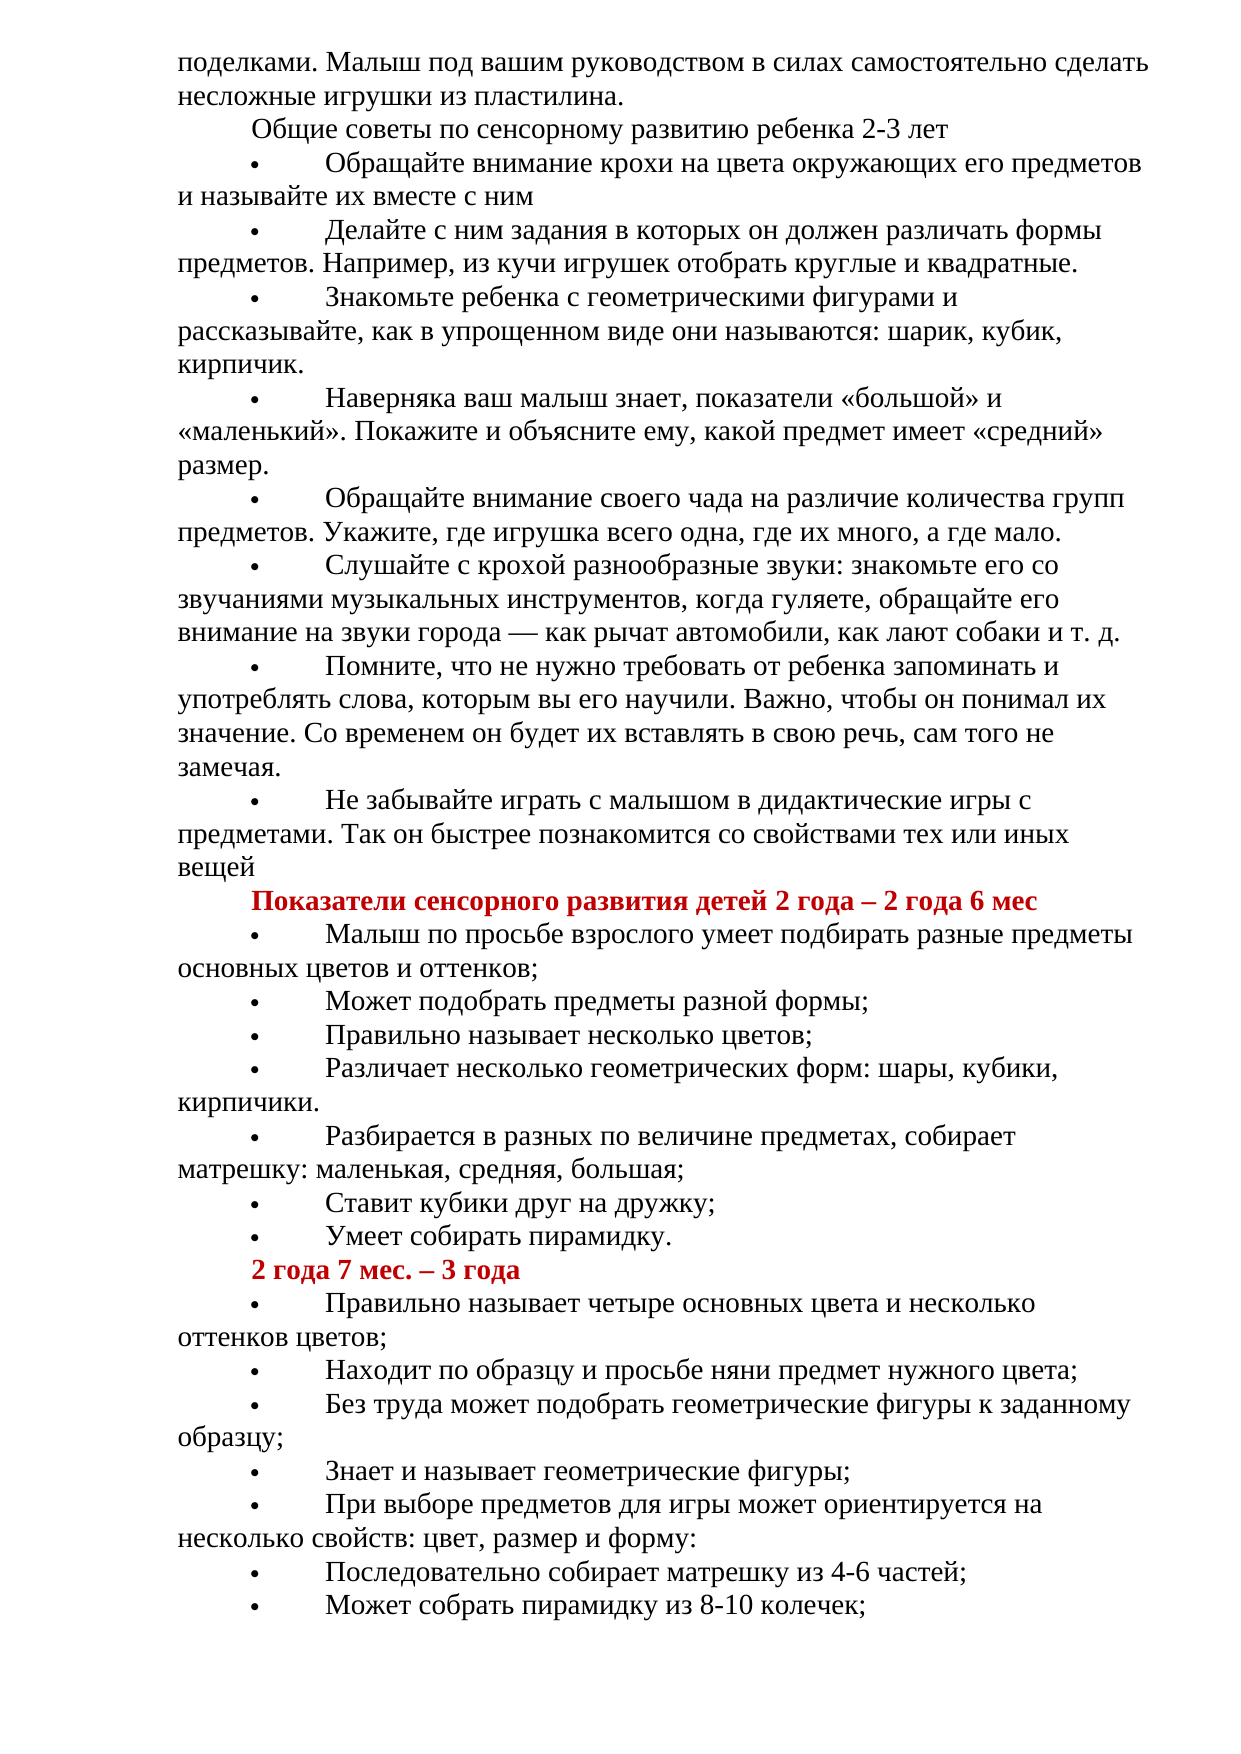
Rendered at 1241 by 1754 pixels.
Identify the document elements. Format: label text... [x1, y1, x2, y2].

list Наверняка ваш малыш знает, показатели «большой» и «маленький». Покажите и объясните ему, какой предмет имеет «средний» размер. [177, 380, 1152, 480]
list Знает и называет геометрические фигуры; [177, 1453, 1152, 1487]
list Слушайте с крохой разнообразные звуки: знакомьте его со звучаниями музыкальных инструментов, когда гуляете, обращайте его внимание на звуки города — как рычат автомобили, как лают собаки и т. д. [177, 547, 1152, 648]
list Обращайте внимание крохи на цвета окружающих его предметов и называйте их вместе с ним [177, 145, 1152, 212]
list Различает несколько геометрических форм: шары, кубики, кирпичики. [177, 1051, 1152, 1118]
text 2 года 7 мес. – 3 года [177, 1252, 1152, 1285]
list Помните, что не нужно требовать от ребенка запоминать и употреблять слова, которым вы его научили. Важно, чтобы он понимал их значение. Со временем он будет их вставлять в свою речь, сам того не замечая. [177, 648, 1152, 782]
list Может подобрать предметы разной формы; [177, 983, 1152, 1017]
list Правильно называет четыре основных цвета и несколько оттенков цветов; [177, 1285, 1152, 1352]
list Последовательно собирает матрешку из 4-6 частей; [177, 1554, 1152, 1587]
list Правильно называет несколько цветов; [177, 1017, 1152, 1051]
text Показатели сенсорного развития детей 2 года – 2 года 6 мес [177, 883, 1152, 916]
list Находит по образцу и просьбе няни предмет нужного цвета; [177, 1352, 1152, 1386]
list Без труда может подобрать геометрические фигуры к заданному образцу; [177, 1386, 1152, 1453]
list Разбирается в разных по величине предметах, собирает матрешку: маленькая, средняя, большая; [177, 1118, 1152, 1185]
list При выборе предметов для игры может ориентируется на несколько свойств: цвет, размер и форму: [177, 1487, 1152, 1554]
text Общие советы по сенсорному развитию ребенка 2-3 лет [177, 111, 1152, 145]
list Может собрать пирамидку из 8-10 колечек; [177, 1587, 1152, 1621]
list Умеет собирать пирамидку. [177, 1218, 1152, 1252]
list Обращайте внимание своего чада на различие количества групп предметов. Укажите, где игрушка всего одна, где их много, а где мало. [177, 480, 1152, 547]
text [177, 44, 1152, 111]
list Не забывайте играть с малышом в дидактические игры с предметами. Так он быстрее познакомится со свойствами тех или иных вещей [177, 782, 1152, 883]
list Малыш по просьбе взрослого умеет подбирать разные предметы основных цветов и оттенков; [177, 916, 1152, 983]
list Ставит кубики друг на дружку; [177, 1185, 1152, 1218]
list Делайте с ним задания в которых он должен различать формы предметов. Например, из кучи игрушек отобрать круглые и квадратные. [177, 212, 1152, 279]
list Знакомьте ребенка с геометрическими фигурами и рассказывайте, как в упрощенном виде они называются: шарик, кубик, кирпичик. [177, 279, 1152, 380]
